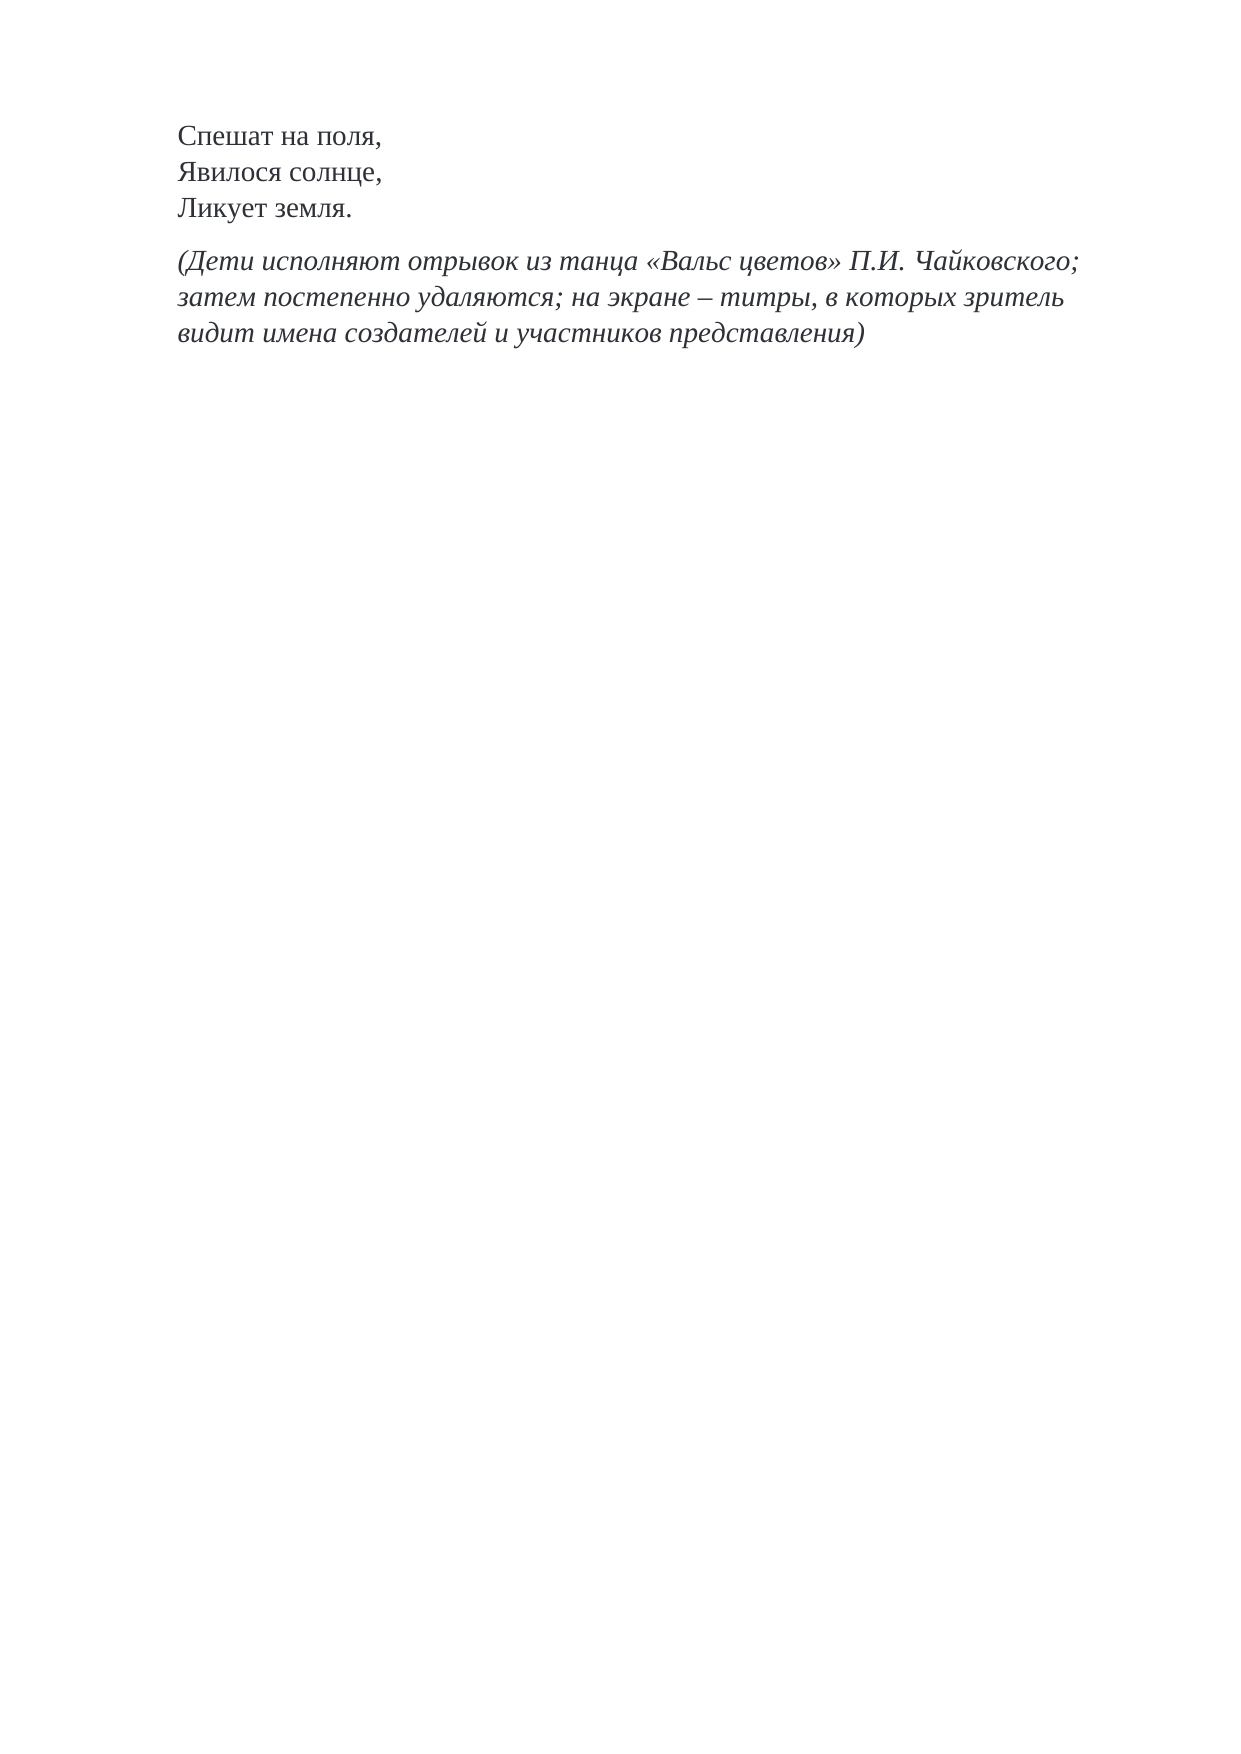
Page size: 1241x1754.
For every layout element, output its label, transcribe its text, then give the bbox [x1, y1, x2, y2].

text (Дети исполняют отрывок из танца «Вальс цветов» П.И. Чайковского; затем постепенно удаляются; на экране – титры, в которых зритель видит имена создателей и участников представления) [177, 243, 1152, 349]
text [177, 118, 1152, 224]
